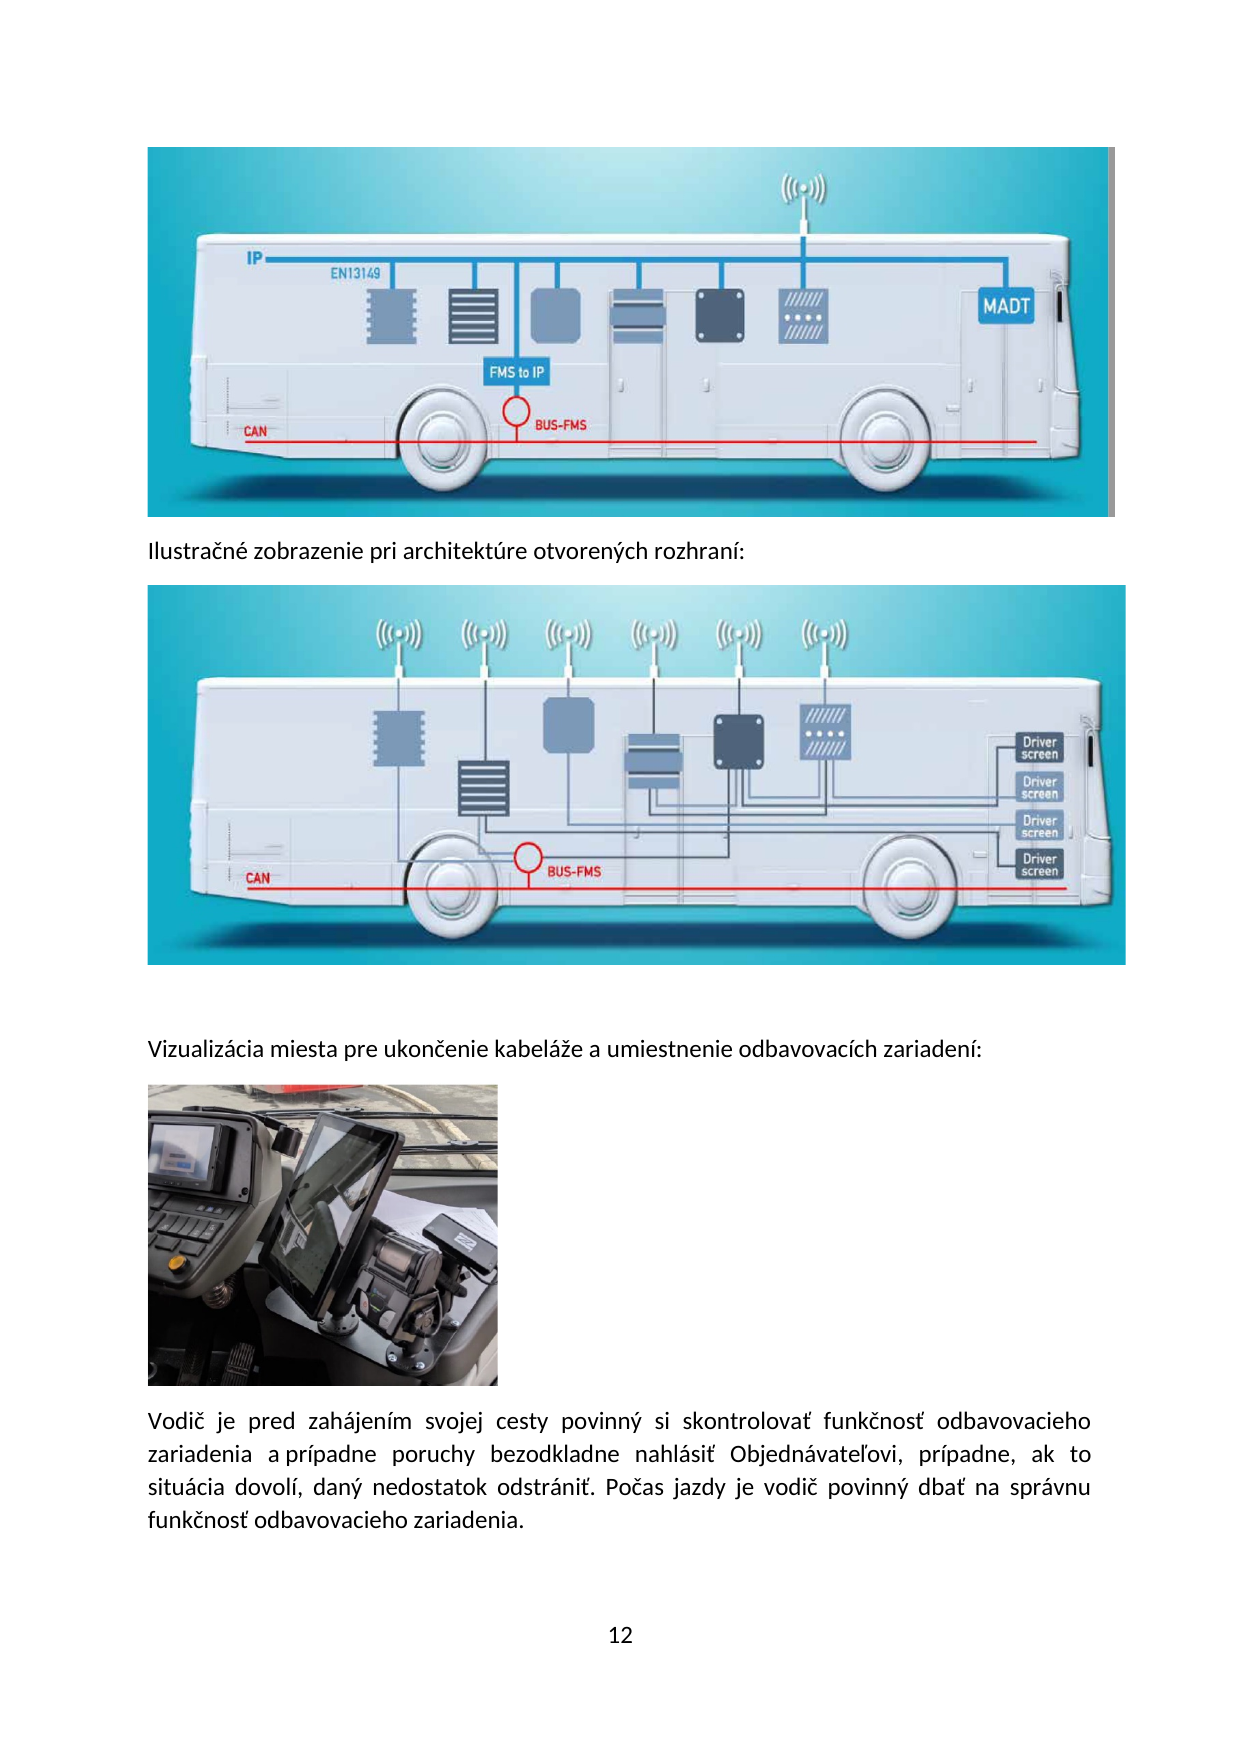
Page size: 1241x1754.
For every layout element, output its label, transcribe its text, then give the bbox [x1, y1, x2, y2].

picture [147, 1082, 498, 1386]
picture [147, 147, 1115, 517]
picture [147, 585, 1126, 965]
text Vizualizácia miesta pre ukončenie kabeláže a umiestnenie odbavovacích zariadení: [148, 1033, 1093, 1064]
text Vodič je pred zahájením svojej cesty povinný si skontrolovať funkčnosť odbavovacieho zariadenia a prípadne poruchy bezodkladne nahlásiť Objednávateľovi, prípadne, ak to situácia dovolí, daný nedostatok odstrániť. Počas jazdy je vodič povinný dbať na správnu funkčnosť odbavovacieho zariadenia. [148, 1405, 1093, 1534]
text Ilustračné zobrazenie pri architektúre otvorených rozhraní: [148, 535, 1093, 566]
